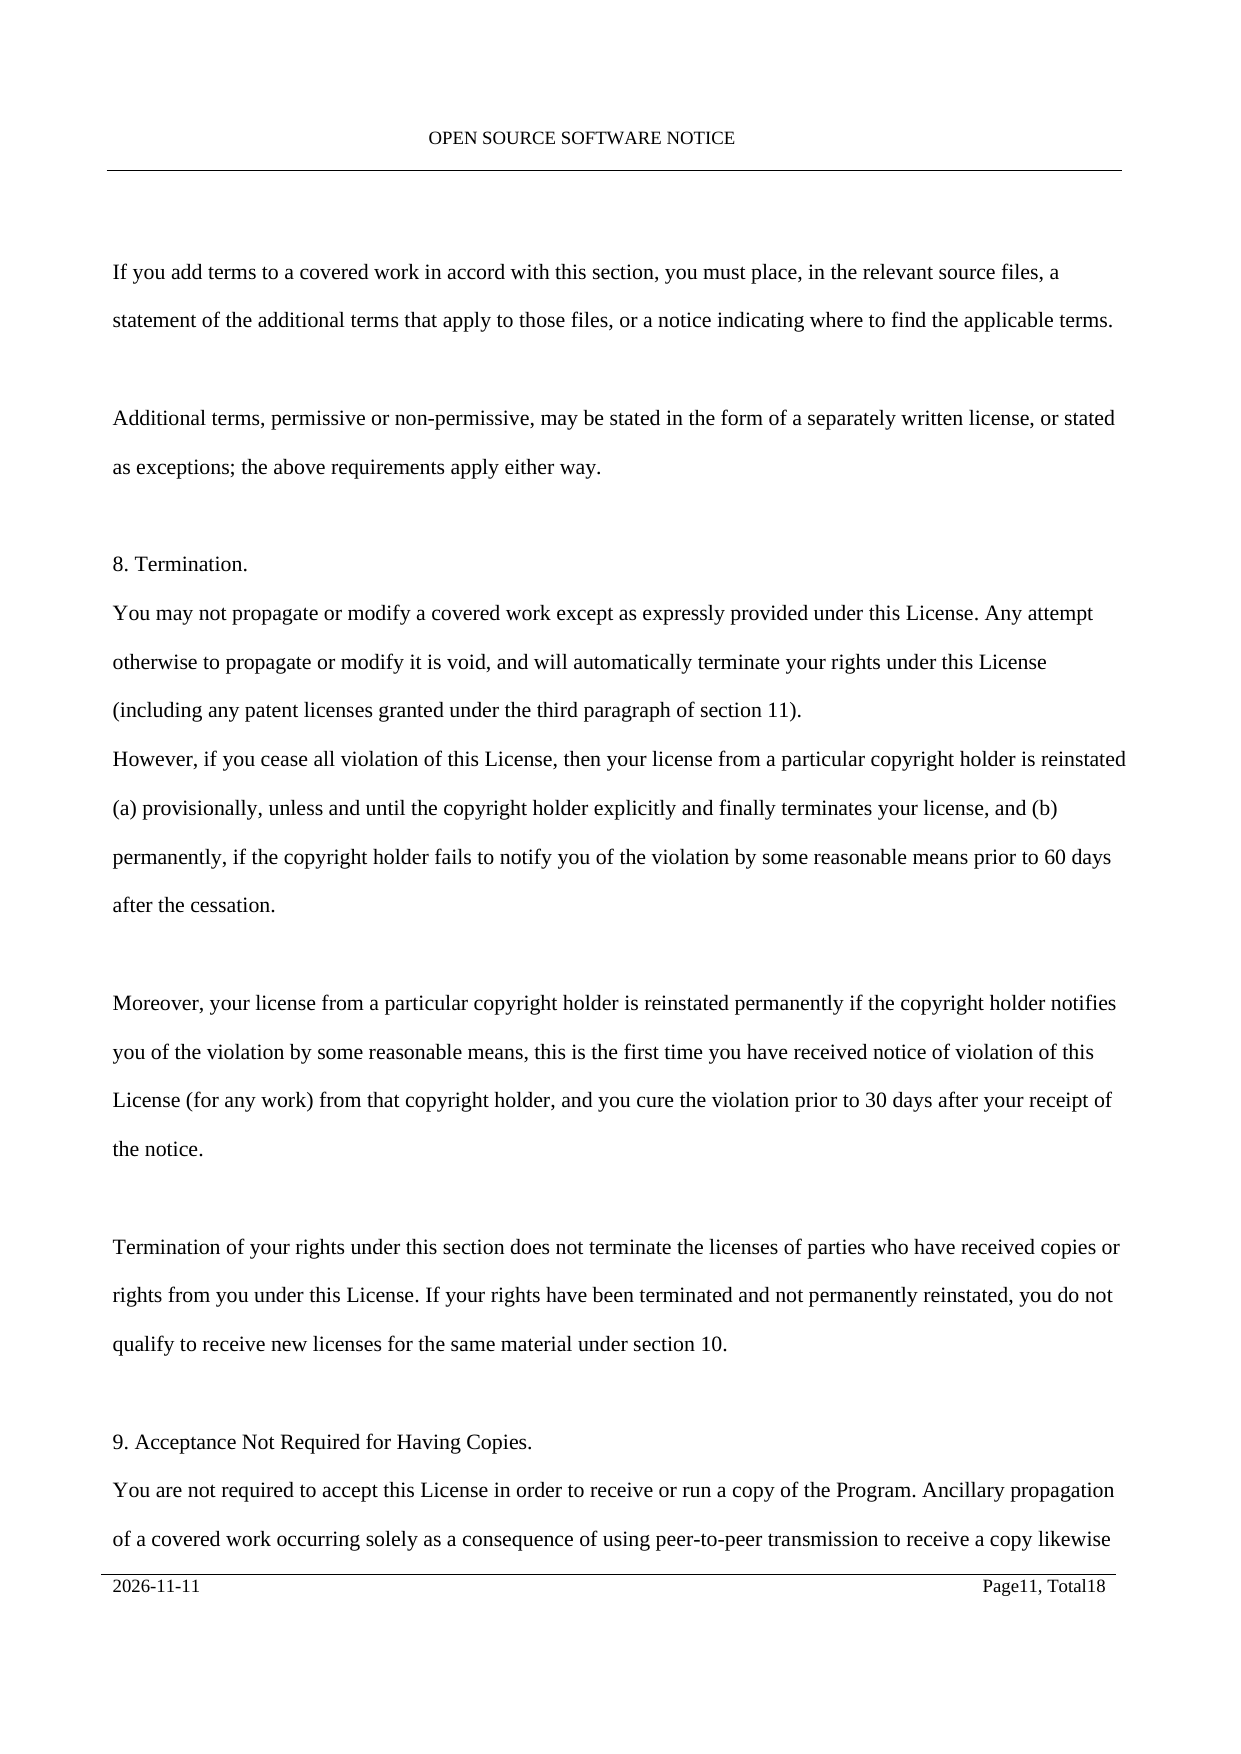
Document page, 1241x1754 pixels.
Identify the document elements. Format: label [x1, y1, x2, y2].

text [112, 206, 1128, 1555]
